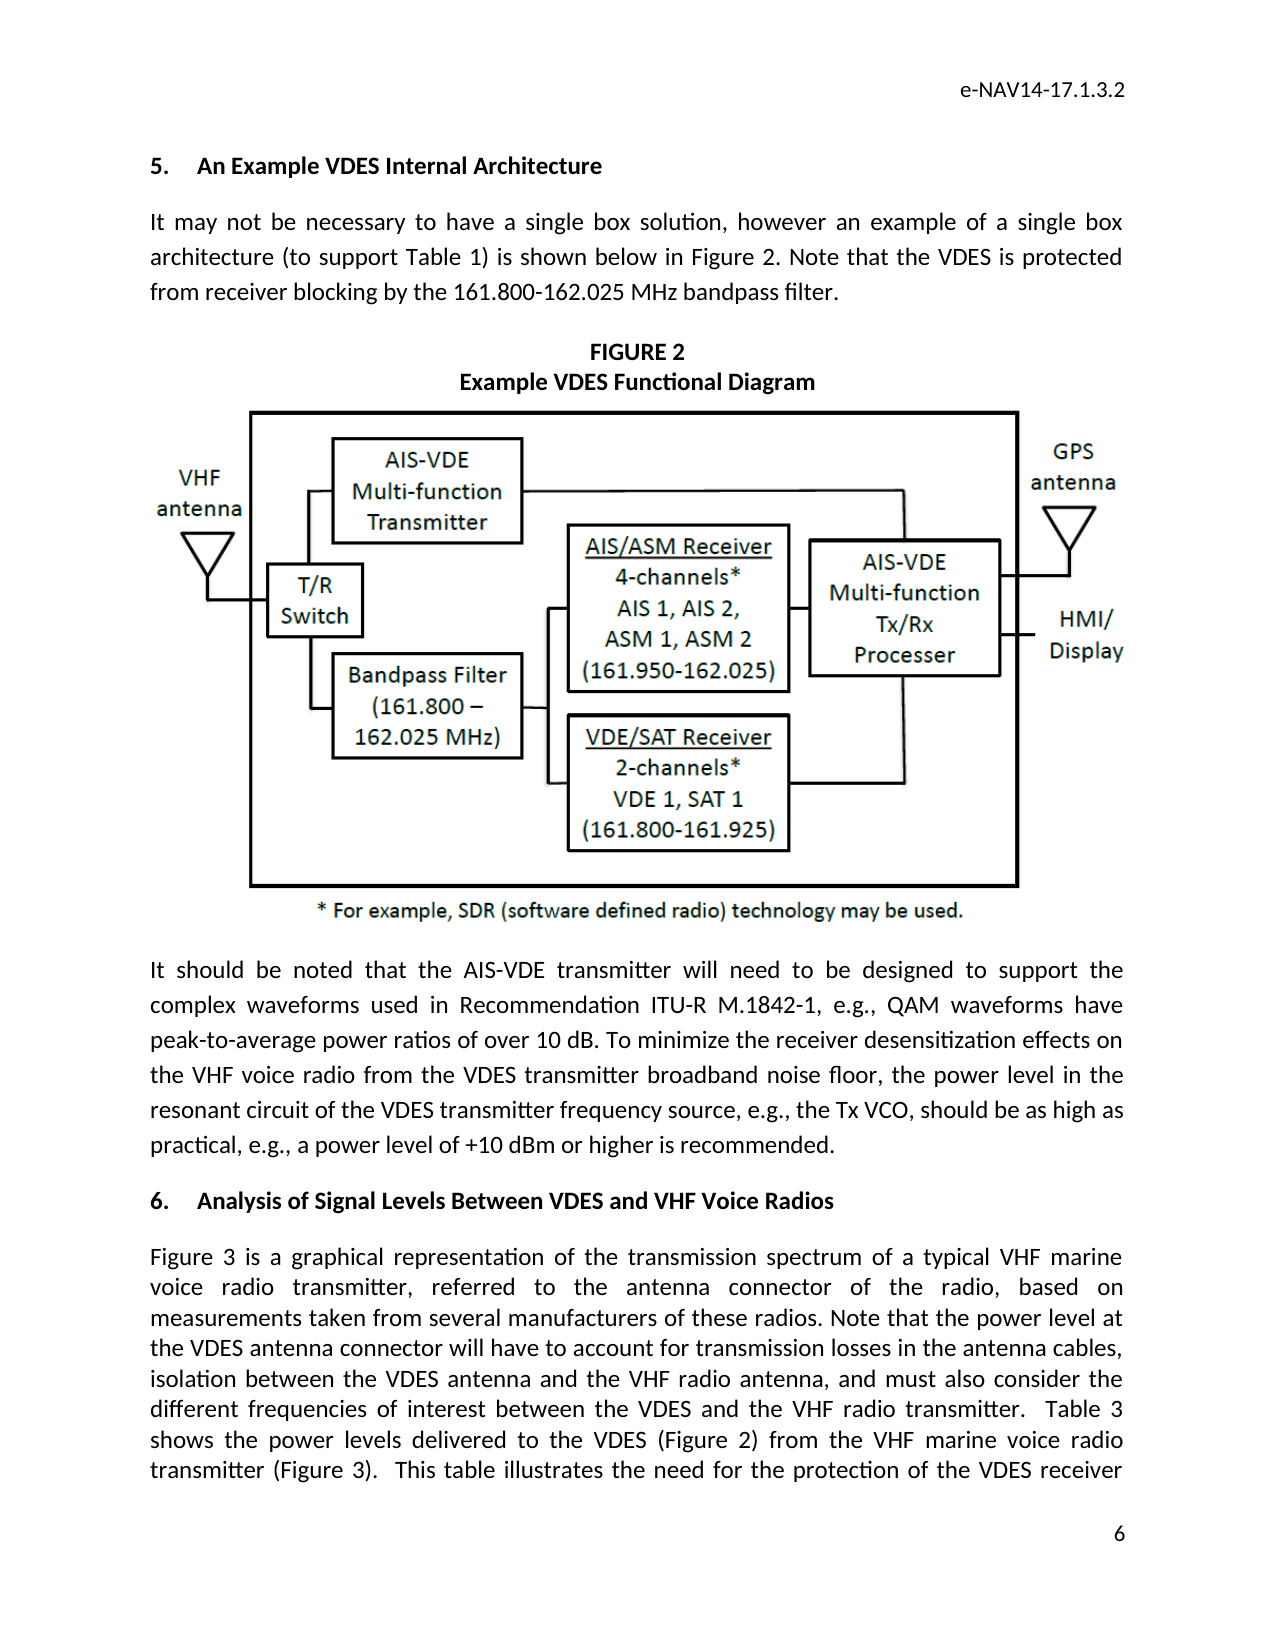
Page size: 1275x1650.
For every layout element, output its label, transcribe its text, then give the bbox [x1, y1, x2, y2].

text It may not be necessary to have a single box solution, however an example of a single box architecture (to support Table 1) is shown below in Figure 2. Note that the VDES is protected from receiver blocking by the 161.800-162.025 MHz bandpass filter. [150, 206, 1125, 306]
text Example VDES Functional Diagram [150, 366, 1125, 396]
text FIGURE 2 [150, 336, 1125, 366]
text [150, 1241, 1125, 1485]
list An Example VDES Internal Architecture [150, 150, 1125, 181]
list Analysis of Signal Levels Between VDES and VHF Voice Radios [150, 1185, 1125, 1216]
text It should be noted that the AIS-VDE transmitter will need to be designed to support the complex waveforms used in Recommendation ITU-R M.1842-1, e.g., QAM waveforms have peak-to-average power ratios of over 10 dB. To minimize the receiver desensitization effects on the VHF voice radio from the VDES transmitter broadband noise floor, the power level in the resonant circuit of the VDES transmitter frequency source, e.g., the Tx VCO, should be as high as practical, e.g., a power level of +10 dBm or higher is recommended. [150, 954, 1125, 1160]
